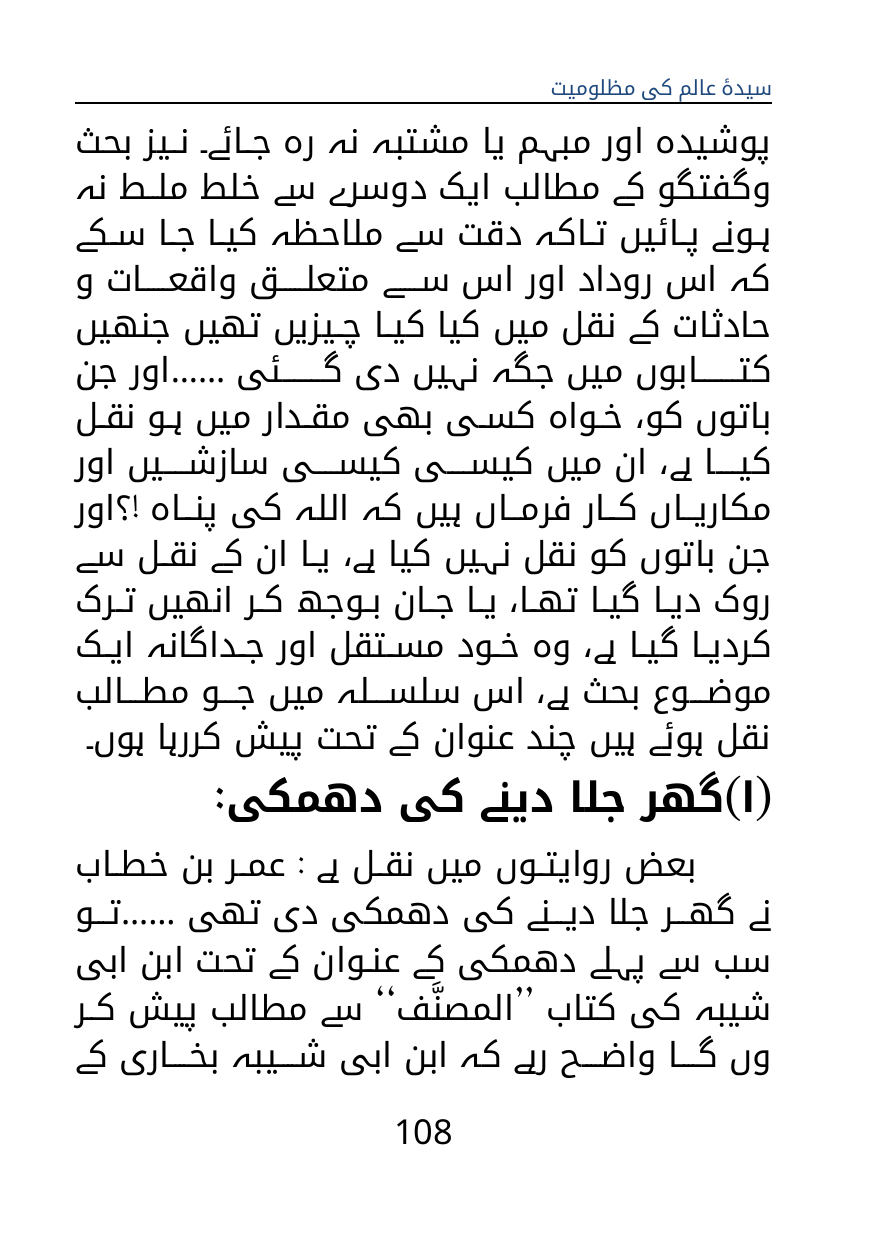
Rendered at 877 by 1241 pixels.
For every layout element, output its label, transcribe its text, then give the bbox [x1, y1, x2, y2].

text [75, 117, 772, 759]
subtitle (ا)گھر جلا دینے کی دھمکی: [75, 759, 772, 838]
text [75, 838, 772, 1077]
